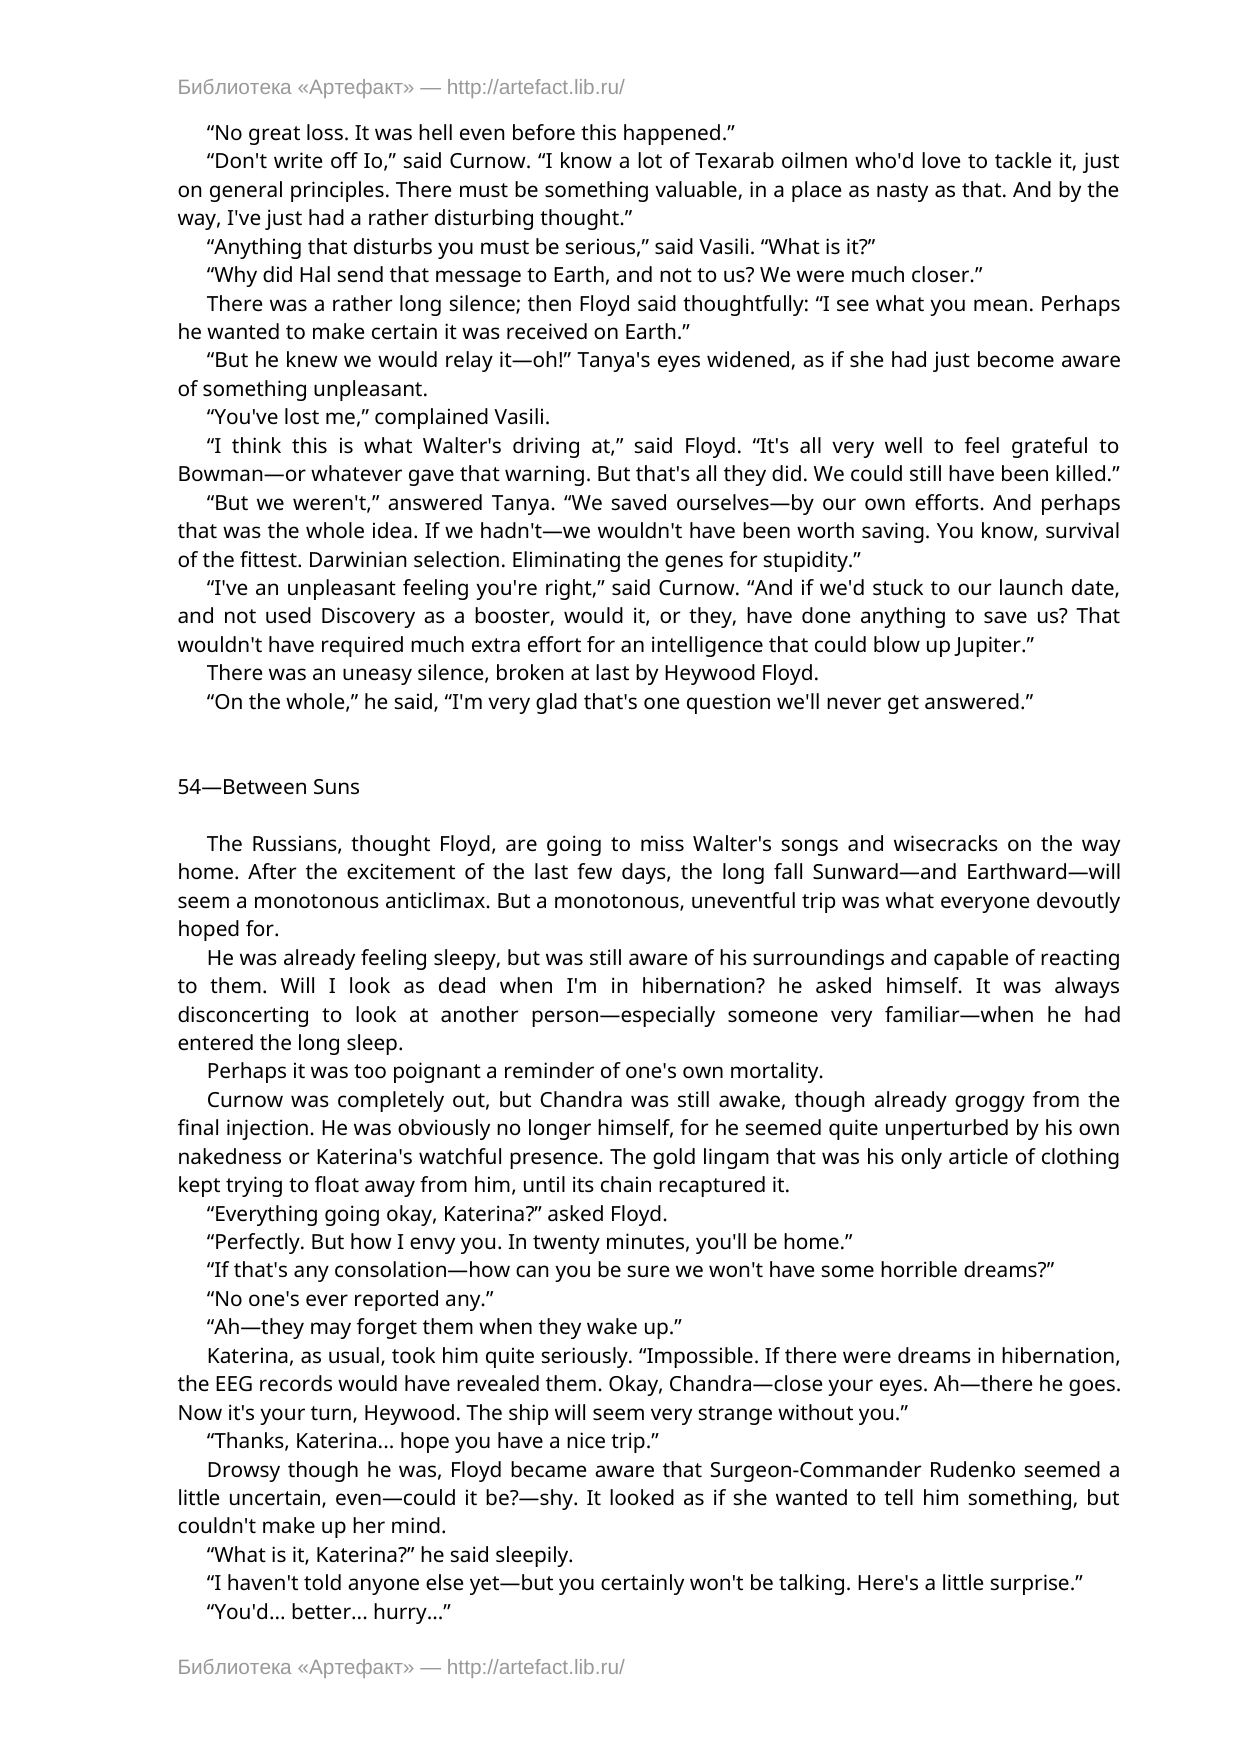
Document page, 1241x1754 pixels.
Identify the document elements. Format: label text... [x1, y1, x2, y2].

text Curnow was completely out, but Chandra was still awake, though already groggy from the final injection. He was obviously no longer himself, for he seemed quite unperturbed by his own nakedness or Katerina's watchful presence. The gold lingam that was his only article of clothing kept trying to float away from him, until its chain recaptured it. [177, 1085, 1122, 1199]
text There was a rather long silence; then Floyd said thoughtfully: “I see what you mean. Perhaps he wanted to make certain it was received on Earth.” [177, 289, 1122, 346]
text “I haven't told anyone else yet—but you certainly won't be talking. Here's a little surprise.” [177, 1568, 1122, 1597]
text “Don't write off Io,” said Curnow. “I know a lot of Texarab oilmen who'd love to tackle it, just on general principles. There must be something valuable, in a place as nasty as that. And by the way, I've just had a rather disturbing thought.” [177, 147, 1122, 232]
text There was an uneasy silence, broken at last by Heywood Floyd. [177, 658, 1122, 687]
text “You'd... better... hurry...” [177, 1597, 1122, 1625]
text “No one's ever reported any.” [177, 1284, 1122, 1312]
text “What is it, Katerina?” he said sleepily. [177, 1540, 1122, 1568]
text “Perfectly. But how I envy you. In twenty minutes, you'll be home.” [177, 1227, 1122, 1256]
text “No great loss. It was hell even before this happened.” [177, 118, 1122, 147]
text “I've an unpleasant feeling you're right,” said Curnow. “And if we'd stuck to our launch date, and not used Discovery as a booster, would it, or they, have done anything to save us? That wouldn't have required much extra effort for an intelligence that could blow up Jupiter.” [177, 573, 1122, 658]
text He was already feeling sleepy, but was still aware of his surroundings and capable of reacting to them. Will I look as dead when I'm in hibernation? he asked himself. It was always disconcerting to look at another person—especially someone very familiar—when he had entered the long sleep. [177, 943, 1122, 1057]
text 54—Between Suns [177, 772, 1122, 801]
text Katerina, as usual, took him quite seriously. “Impossible. If there were dreams in hibernation, the EEG records would have revealed them. Okay, Chandra—close your eyes. Ah—there he goes. Now it's your turn, Heywood. The ship will seem very strange without you.” [177, 1341, 1122, 1426]
text “Everything going okay, Katerina?” asked Floyd. [177, 1199, 1122, 1227]
text “Anything that disturbs you must be serious,” said Vasili. “What is it?” [177, 232, 1122, 260]
text “Thanks, Katerina... hope you have a nice trip.” [177, 1426, 1122, 1455]
text “Why did Hal send that message to Earth, and not to us? We were much closer.” [177, 260, 1122, 289]
text “Ah—they may forget them when they wake up.” [177, 1312, 1122, 1341]
text The Russians, thought Floyd, are going to miss Walter's songs and wisecracks on the way home. After the excitement of the last few days, the long fall Sunward—and Earthward—will seem a monotonous anticlimax. But a monotonous, uneventful trip was what everyone devoutly hoped for. [177, 829, 1122, 943]
text Perhaps it was too poignant a reminder of one's own mortality. [177, 1057, 1122, 1085]
text “I think this is what Walter's driving at,” said Floyd. “It's all very well to feel grateful to Bowman—or whatever gave that warning. But that's all they did. We could still have been killed.” [177, 431, 1122, 488]
text “But he knew we would relay it—oh!” Tanya's eyes widened, as if she had just become aware of something unpleasant. [177, 346, 1122, 402]
text “If that's any consolation—how can you be sure we won't have some horrible dreams?” [177, 1256, 1122, 1284]
text “But we weren't,” answered Tanya. “We saved ourselves—by our own efforts. And perhaps that was the whole idea. If we hadn't—we wouldn't have been worth saving. You know, survival of the fittest. Darwinian selection. Eliminating the genes for stupidity.” [177, 488, 1122, 573]
text “You've lost me,” complained Vasili. [177, 402, 1122, 431]
text Drowsy though he was, Floyd became aware that Surgeon-Commander Rudenko seemed a little uncertain, even—could it be?—shy. It looked as if she wanted to tell him something, but couldn't make up her mind. [177, 1455, 1122, 1540]
text “On the whole,” he said, “I'm very glad that's one question we'll never get answered.” [177, 687, 1122, 715]
